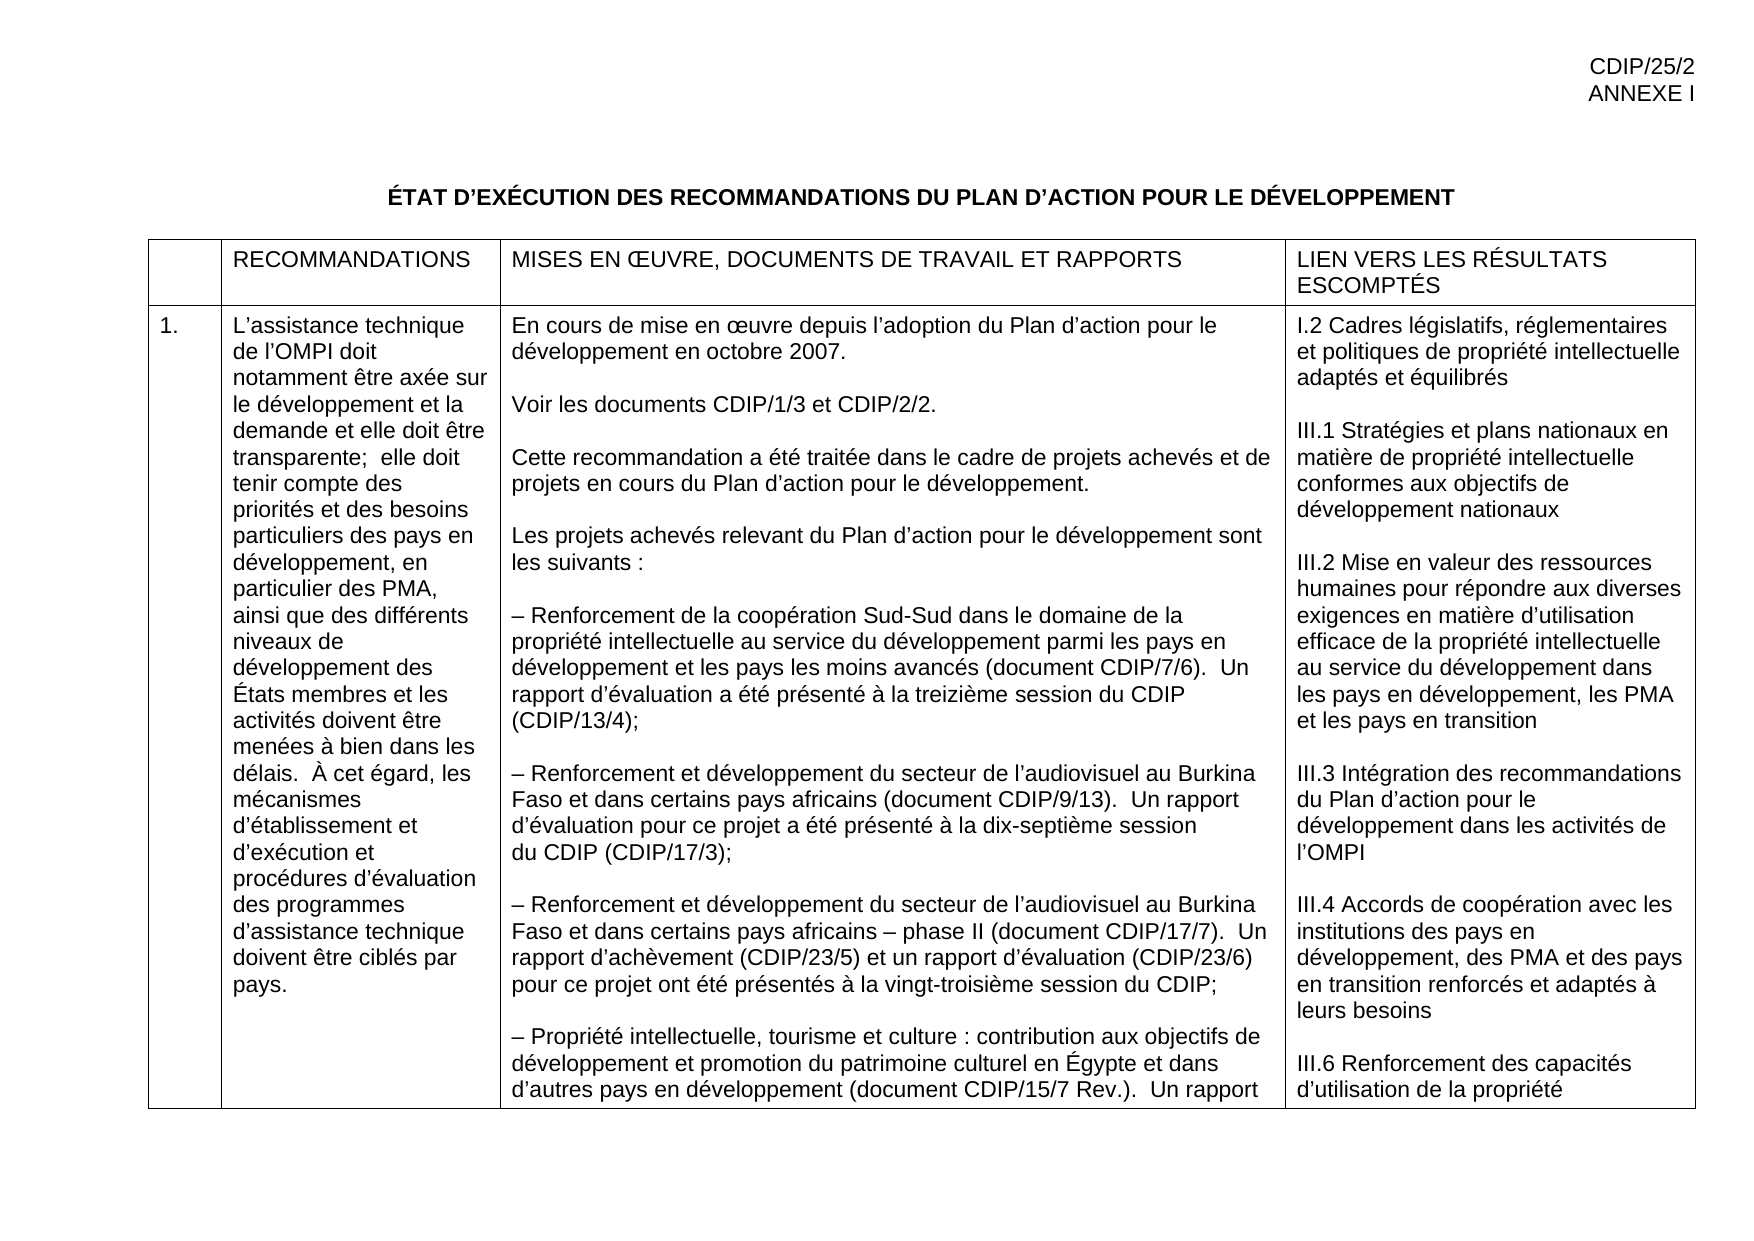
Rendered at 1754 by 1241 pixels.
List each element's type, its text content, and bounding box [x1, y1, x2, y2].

table_header MISES EN ŒUVRE, DOCUMENTS DE TRAVAIL ET RAPPORTS [501, 240, 1285, 305]
table_cell [149, 306, 221, 1108]
subtitle État d’exécution des recommandations du Plan d’action pour le développement [148, 183, 1695, 210]
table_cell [501, 306, 1285, 1108]
table_header LIEN VERS LES RÉSULTATS ESCOMPTÉS [1286, 240, 1695, 305]
table_header RECOMMANDATIONS [222, 240, 500, 305]
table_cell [1286, 306, 1695, 1108]
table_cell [222, 306, 500, 1108]
table_header [149, 240, 221, 305]
